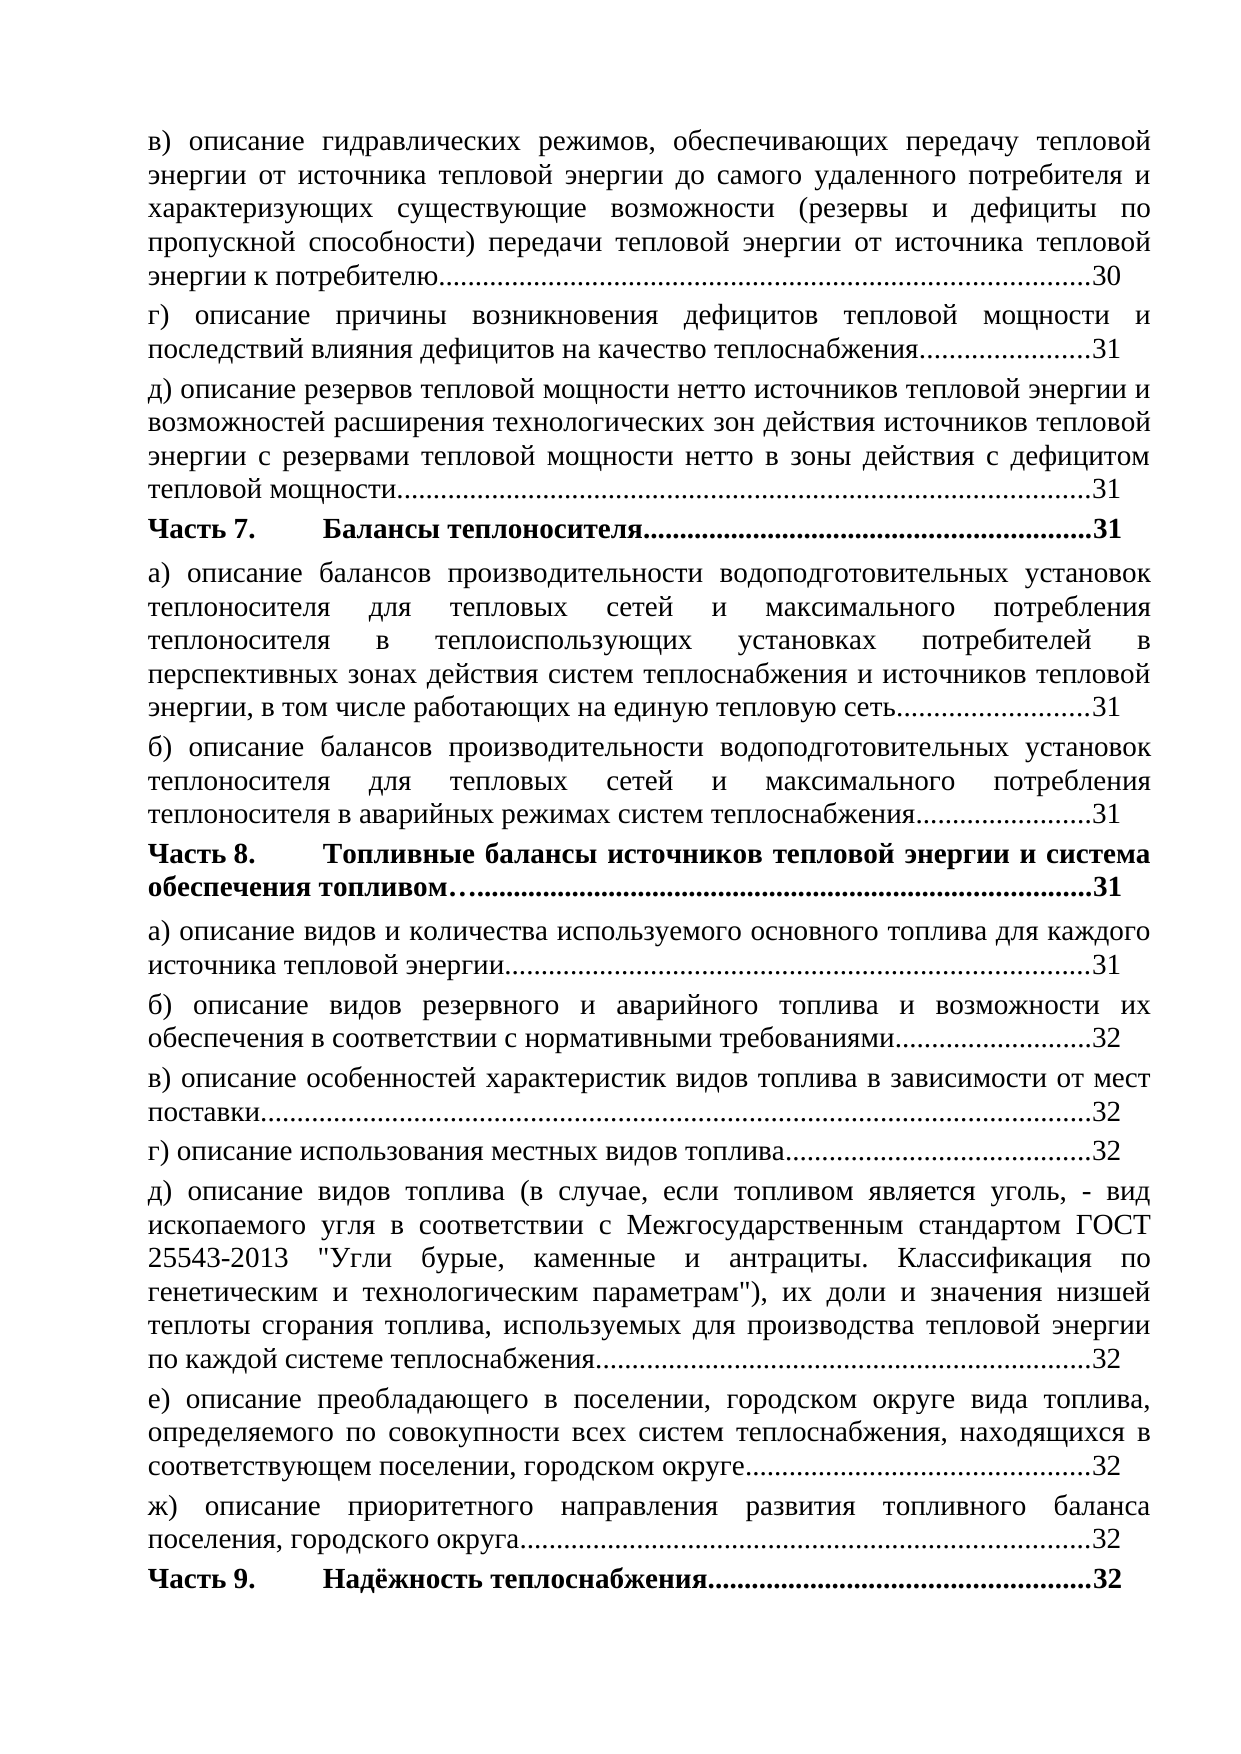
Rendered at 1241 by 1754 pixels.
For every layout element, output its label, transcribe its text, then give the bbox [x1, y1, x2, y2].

text г) описание использования местных видов топлива 32 [148, 1133, 1152, 1167]
text ж) описание приоритетного направления развития топливного баланса поселения, городского округа 32 [519, 1521, 1152, 1555]
text а) описание балансов производительности водоподготовительных установок теплоносителя для тепловых сетей и максимального потребления теплоносителя в теплоиспользующих установках потребителей в перспективных зонах действия систем теплоснабжения и источников тепловой энергии, в том числе работающих на единую тепловую сеть 31 [148, 555, 1152, 723]
text в) описание гидравлических режимов, обеспечивающих передачу тепловой энергии от источника тепловой энергии до самого удаленного потребителя и характеризующих существующие возможности (резервы и дефициты по пропускной способности) передачи тепловой энергии от источника тепловой энергии к потребителю 30 [148, 123, 1152, 291]
text Часть 9. Надёжность теплоснабжения 32 [148, 1561, 1152, 1594]
text а) описание видов и количества используемого основного топлива для каждого источника тепловой энергии 31 [148, 913, 1152, 981]
text б) описание балансов производительности водоподготовительных установок теплоносителя для тепловых сетей и максимального потребления теплоносителя в аварийных режимах систем теплоснабжения 31 [148, 729, 1152, 830]
text Часть 8. Топливные балансы источников тепловой энергии и система обеспечения топливом… 31 [148, 836, 1152, 903]
text д) описание резервов тепловой мощности нетто источников тепловой энергии и возможностей расширения технологических зон действия источников тепловой энергии с резервами тепловой мощности нетто в зоны действия с дефицитом тепловой мощности 31 [148, 371, 1152, 505]
text е) описание преобладающего в поселении, городском округе вида топлива, определяемого по совокупности всех систем теплоснабжения, находящихся в соответствующем поселении, городском округе 32 [745, 1448, 1152, 1481]
text в) описание особенностей характеристик видов топлива в зависимости от мест поставки 32 [148, 1060, 1152, 1127]
text Часть 7. Балансы теплоносителя 31 [148, 511, 1152, 545]
text б) описание видов резервного и аварийного топлива и возможности их обеспечения в соответствии с нормативными требованиями 32 [148, 987, 1152, 1054]
text д) описание видов топлива (в случае, если топливом является уголь, - вид ископаемого угля в соответствии с Межгосударственным стандартом ГОСТ 25543-2013 "Угли бурые, каменные и антрациты. Классификация по генетическим и технологическим параметрам"), их доли и значения низшей теплоты сгорания топлива, используемых для производства тепловой энергии по каждой системе теплоснабжения 32 [148, 1173, 1152, 1374]
text г) описание причины возникновения дефицитов тепловой мощности и последствий влияния дефицитов на качество теплоснабжения 31 [148, 297, 1152, 364]
